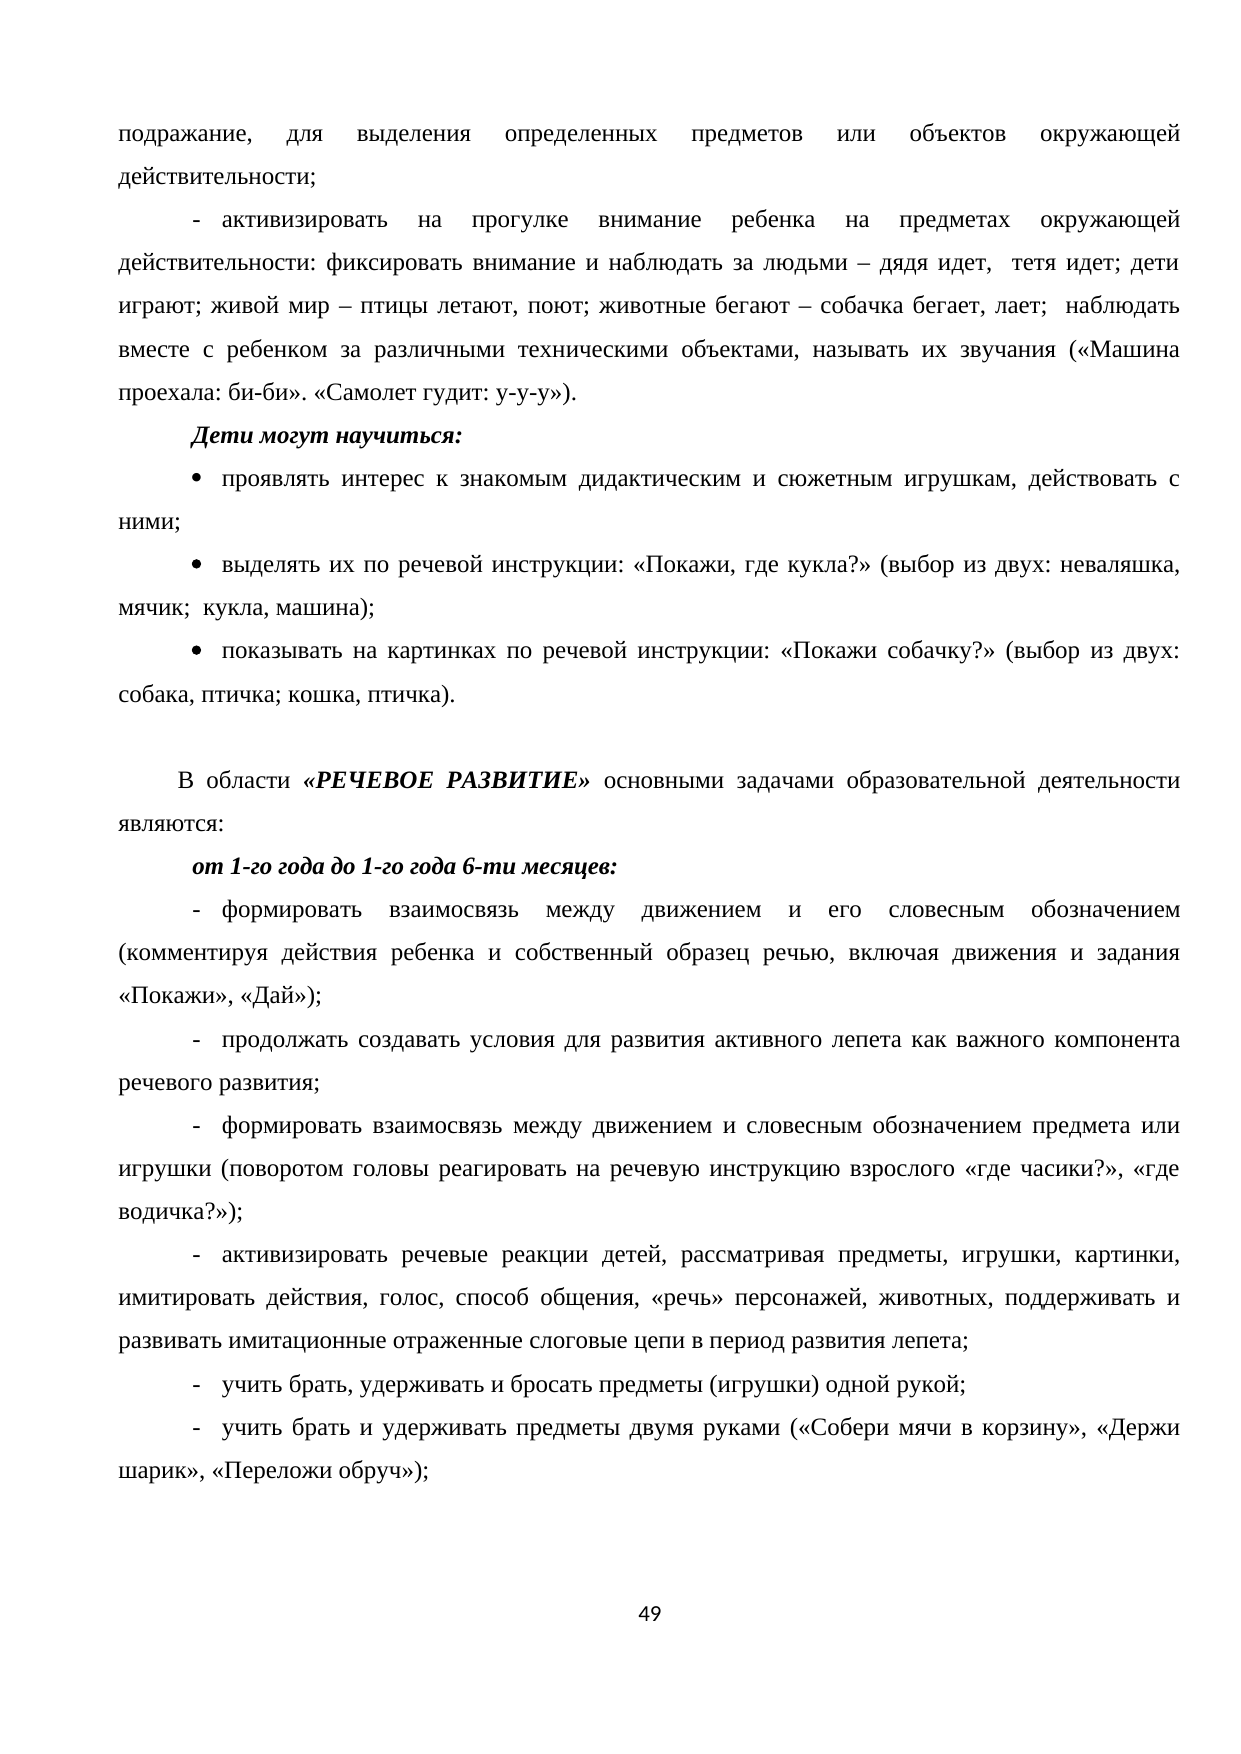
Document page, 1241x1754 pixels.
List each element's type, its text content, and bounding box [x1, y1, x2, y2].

list выделять их по речевой инструкции: «Покажи, где кукла?» (выбор из двух: неваляшка, мячик; кукла, машина); [118, 549, 1181, 621]
text В области «РЕЧЕВОЕ РАЗВИТИЕ» основными задачами образовательной деятельности являются: [118, 765, 1181, 837]
text от 1-го года до 1-го года 6-ти месяцев: [118, 851, 1181, 880]
list показывать на картинках по речевой инструкции: «Покажи собачку?» (выбор из двух: собака, птичка; кошка, птичка). [118, 636, 1181, 707]
list формировать взаимосвязь между движением и словесным обозначением предмета или игрушки (поворотом головы реагировать на речевую инструкцию взрослого «где часики?», «где водичка?»); [118, 1110, 1181, 1225]
text Дети могут научиться: [118, 420, 1181, 449]
list проявлять интерес к знакомым дидактическим и сюжетным игрушкам, действовать с ними; [118, 463, 1181, 535]
list учить брать, удерживать и бросать предметы (игрушки) одной рукой; [118, 1369, 1181, 1397]
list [118, 118, 1181, 190]
list продолжать создавать условия для развития активного лепета как важного компонента речевого развития; [118, 1024, 1181, 1096]
list формировать взаимосвязь между движением и его словесным обозначением (комментируя действия ребенка и собственный образец речью, включая движения и задания «Покажи», «Дай»); [118, 894, 1181, 1009]
list активизировать на прогулке внимание ребенка на предметах окружающей действительности: фиксировать внимание и наблюдать за людьми – дядя идет, тетя идет; дети играют; живой мир – птицы летают, поют; животные бегают – собачка бегает, лает; наблюдать вместе с ребенком за различными техническими объектами, называть их звучания («Машина проехала: би-би». «Самолет гудит: у-у-у»). [118, 204, 1181, 406]
list учить брать и удерживать предметы двумя руками («Собери мячи в корзину», «Держи шарик», «Переложи обруч»); [118, 1412, 1181, 1484]
list активизировать речевые реакции детей, рассматривая предметы, игрушки, картинки, имитировать действия, голос, способ общения, «речь» персонажей, животных, поддерживать и развивать имитационные отраженные слоговые цепи в период развития лепета; [118, 1239, 1181, 1354]
